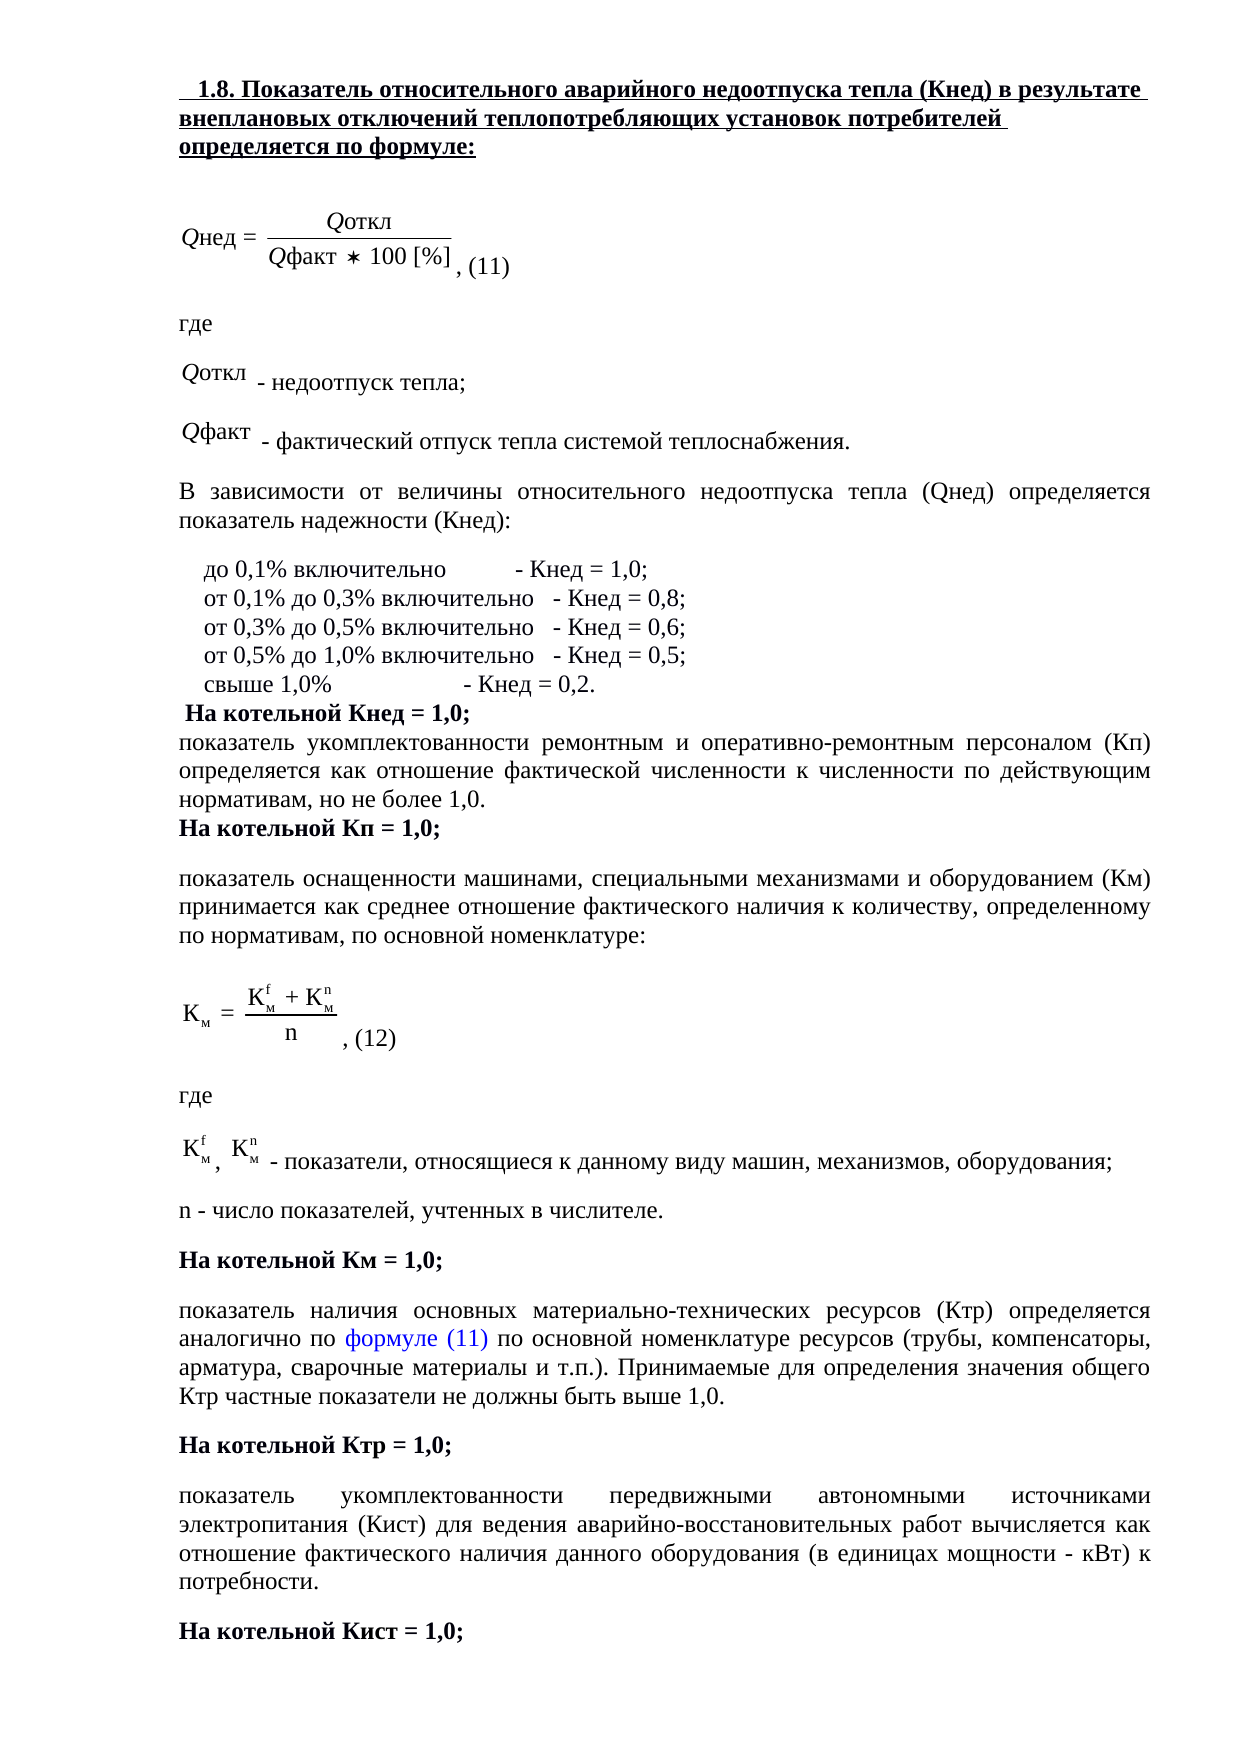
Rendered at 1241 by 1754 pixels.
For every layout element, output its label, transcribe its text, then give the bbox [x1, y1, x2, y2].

list На котельной Ктр = 1,0; [178, 1431, 1152, 1459]
list 1.8. Показатель относительного аварийного недоотпуска тепла (Кнед) в результате внеплановых отключений теплопотребляющих установок потребителей определяется по формуле: [178, 74, 1152, 160]
list показатель оснащенности машинами, специальными механизмами и оборудованием (Км) принимается как среднее отношение фактического наличия к количеству, определенному по нормативам, по основной номенклатуре: [178, 863, 1152, 949]
list На котельной Кнед = 1,0; [178, 698, 1152, 727]
list , - показатели, относящиеся к данному виду машин, механизмов, оборудования; [178, 1130, 1152, 1175]
list , (11) [178, 206, 1152, 280]
list - недоотпуск тепла; [178, 358, 1152, 396]
list На котельной Кп = 1,0; [178, 813, 1152, 842]
list свыше 1,0% - Кнед = 0,2. [178, 669, 1152, 698]
list В зависимости от величины относительного недоотпуска тепла (Qнед) определяется показатель надежности (Кнед): [178, 476, 1152, 533]
list от 0,1% до 0,3% включительно - Кнед = 0,8; [178, 583, 1152, 612]
list , (12) [178, 978, 1152, 1052]
list На котельной Км = 1,0; [178, 1245, 1152, 1274]
list от 0,3% до 0,5% включительно - Кнед = 0,6; [178, 612, 1152, 641]
list где [178, 308, 1152, 337]
list показатель наличия основных материально-технических ресурсов (Ктр) определяется аналогично по формуле (11) по основной номенклатуре ресурсов (трубы, компенсаторы, арматура, сварочные материалы и т.п.). Принимаемые для определения значения общего Ктр частные показатели не должны быть выше 1,0. [178, 1295, 1152, 1410]
list от 0,5% до 1,0% включительно - Кнед = 0,5; [178, 641, 1152, 669]
list до 0,1% включительно - Кнед = 1,0; [178, 554, 1152, 583]
list n - число показателей, учтенных в числителе. [178, 1196, 1152, 1224]
list показатель укомплектованности ремонтным и оперативно-ремонтным персоналом (Кп) определяется как отношение фактической численности к численности по действующим нормативам, но не более 1,0. [178, 727, 1152, 813]
list - фактический отпуск тепла системой теплоснабжения. [178, 417, 1152, 455]
list На котельной Кист = 1,0; [178, 1616, 1152, 1645]
list показатель укомплектованности передвижными автономными источниками электропитания (Кист) для ведения аварийно-восстановительных работ вычисляется как отношение фактического наличия данного оборудования (в единицах мощности - кВт) к потребности. [178, 1480, 1152, 1595]
list где [178, 1081, 1152, 1109]
